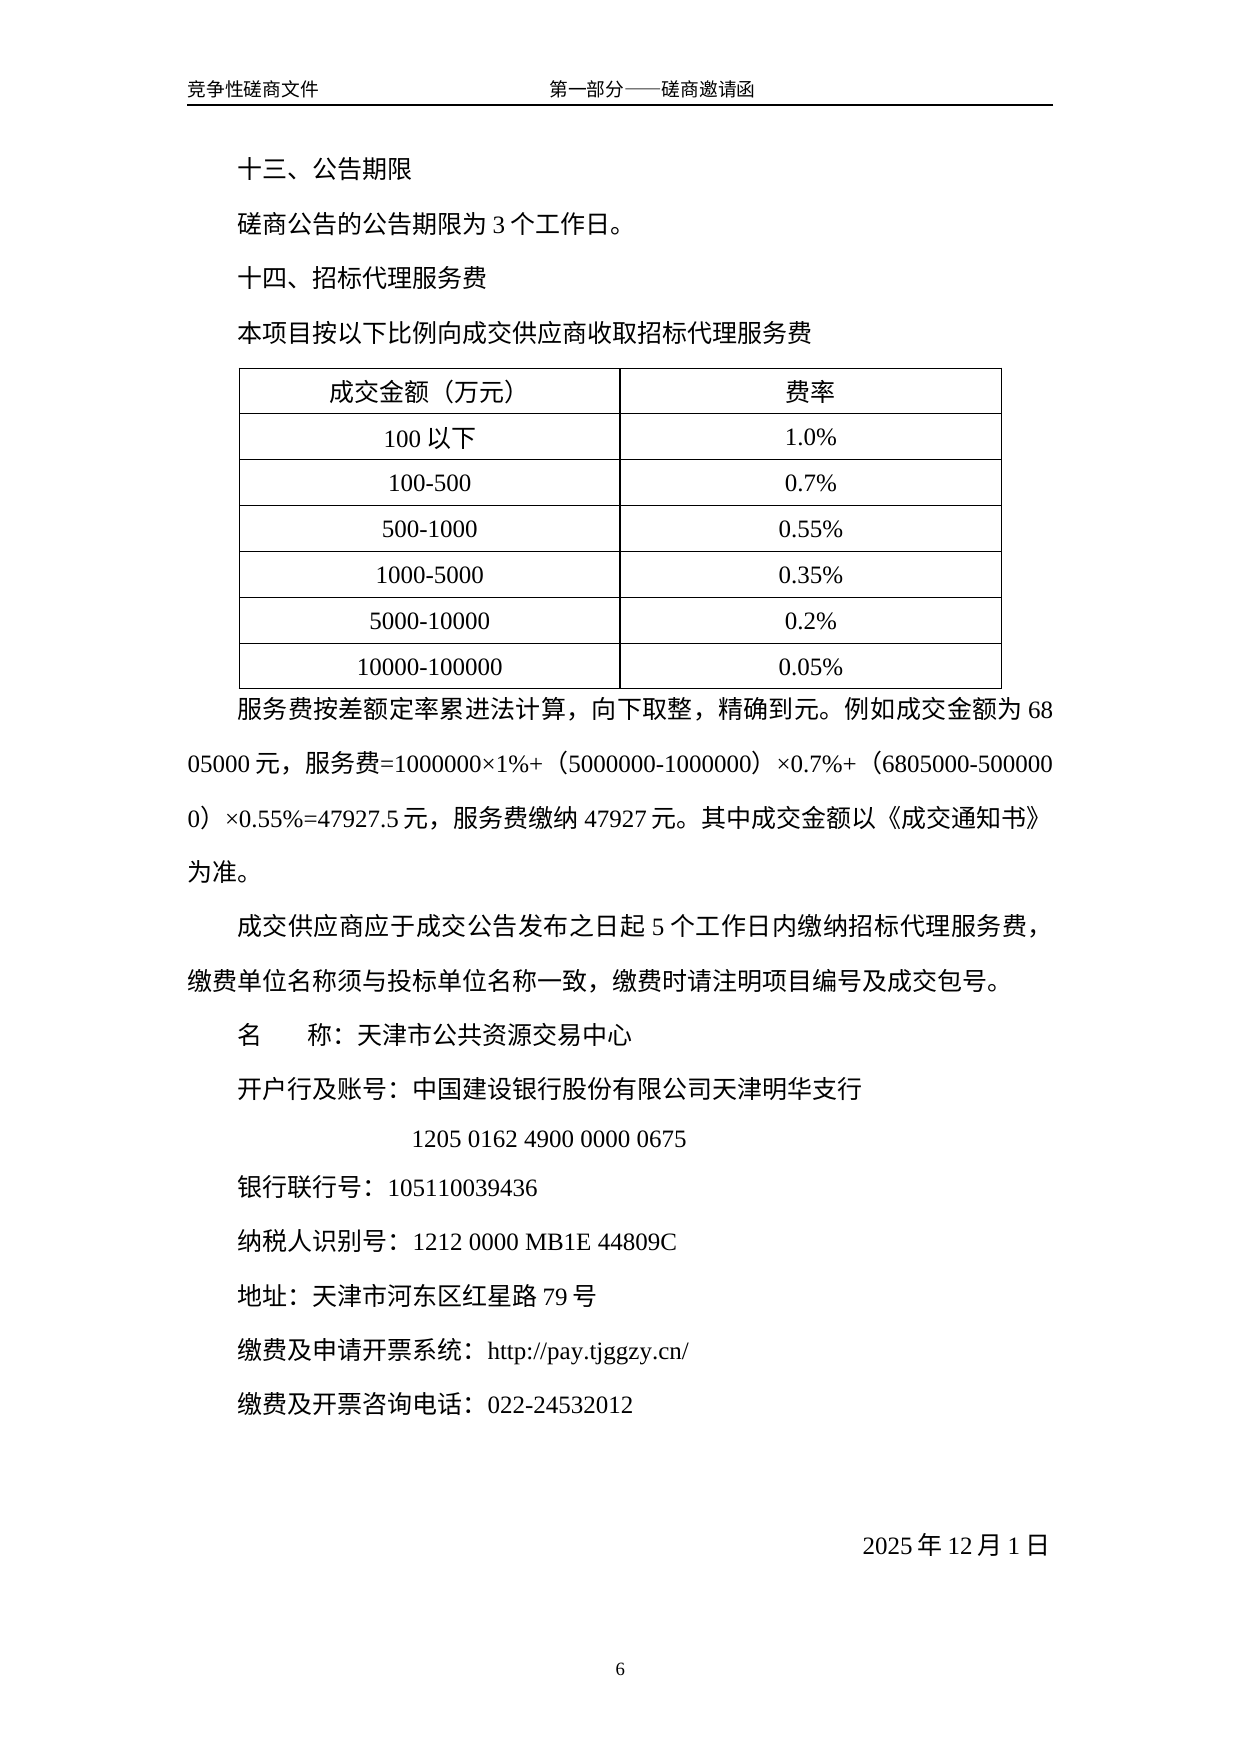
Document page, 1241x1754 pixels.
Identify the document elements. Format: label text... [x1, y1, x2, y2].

text 本项目按以下比例向成交供应商收取招标代理服务费 [187, 313, 1053, 349]
table_header 费率 [621, 369, 1001, 413]
table_cell 100-500 [240, 460, 619, 505]
table_cell 5000-10000 [240, 598, 619, 642]
text 服务费按差额定率累进法计算，向下取整，精确到元。例如成交金额为6805000元，服务费=1000000×1%+（5000000-1000000）×0.7%+（6805000-5000000）×0.55%=47927.5元，服务费缴纳47927元。其中成交金额以《成交通知书》为准。 [187, 689, 1053, 889]
table_cell 100以下 [240, 414, 619, 459]
text 纳税人识别号：1212 0000 MB1E 44809C [187, 1222, 1053, 1258]
text 缴费及申请开票系统：http://pay.tjggzy.cn/ [187, 1331, 1053, 1367]
text 缴费及开票咨询电话：022-24532012 [187, 1385, 1053, 1421]
table_cell 0.05% [621, 644, 1001, 688]
text 名 称：天津市公共资源交易中心 [187, 1016, 1053, 1052]
text 银行联行号：105110039436 [187, 1167, 1053, 1204]
text 十三、公告期限 [187, 150, 1053, 186]
table_cell 500-1000 [240, 506, 619, 551]
table_cell 0.35% [621, 552, 1001, 597]
table_header 成交金额（万元） [240, 369, 619, 413]
text 开户行及账号：中国建设银行股份有限公司天津明华支行 [187, 1070, 1053, 1106]
text 十四、招标代理服务费 [187, 259, 1053, 295]
text 成交供应商应于成交公告发布之日起5个工作日内缴纳招标代理服务费，缴费单位名称须与投标单位名称一致，缴费时请注明项目编号及成交包号。 [187, 907, 1053, 997]
text 磋商公告的公告期限为3个工作日。 [187, 204, 1053, 241]
text 2025年12月1日 [187, 1526, 1053, 1562]
table_cell 0.2% [621, 598, 1001, 642]
table_cell 1000-5000 [240, 552, 619, 597]
table_cell 0.55% [621, 506, 1001, 551]
table_cell 0.7% [621, 460, 1001, 505]
text 地址：天津市河东区红星路79号 [187, 1276, 1053, 1312]
table_cell 10000-100000 [240, 644, 619, 688]
table_cell 1.0% [621, 414, 1001, 459]
text 1205 0162 4900 0000 0675 [187, 1124, 1053, 1153]
